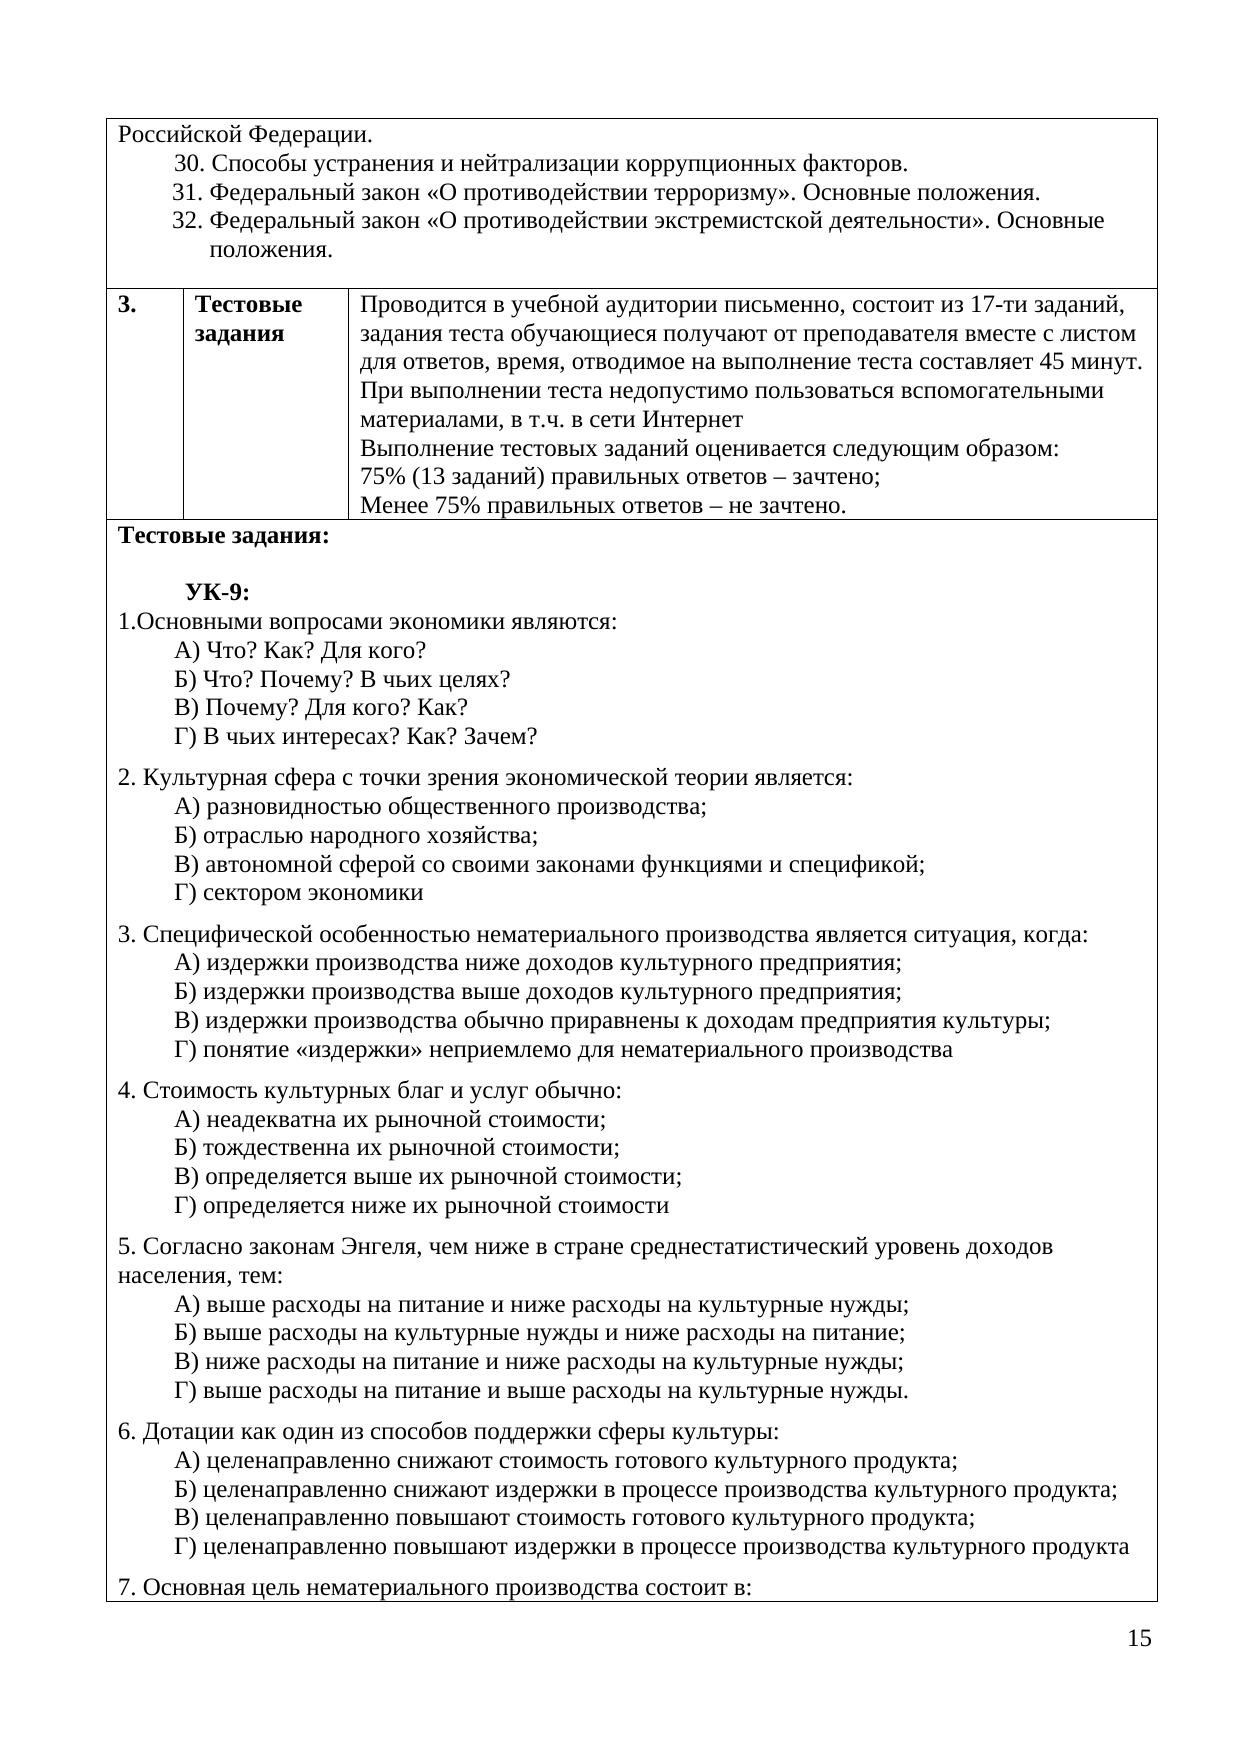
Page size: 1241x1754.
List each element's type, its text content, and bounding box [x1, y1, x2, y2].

table_cell Проводится в учебной аудитории письменно, состоит из 17-ти заданий, задания теста обучающиеся получают от преподавателя вместе с листом для ответов, время, отводимое на выполнение теста составляет 45 минут. При выполнении теста недопустимо пользоваться вспомогательными материалами, в т.ч. в сети Интернет Выполнение тестовых заданий оценивается следующим образом: 75% (13 заданий) правильных ответов – зачтено; Менее 75% правильных ответов – не зачтено. [349, 289, 1157, 519]
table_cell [107, 119, 1157, 288]
table_cell Тестовые задания [184, 289, 348, 519]
table_cell 3. [107, 289, 183, 519]
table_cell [107, 520, 1157, 1601]
